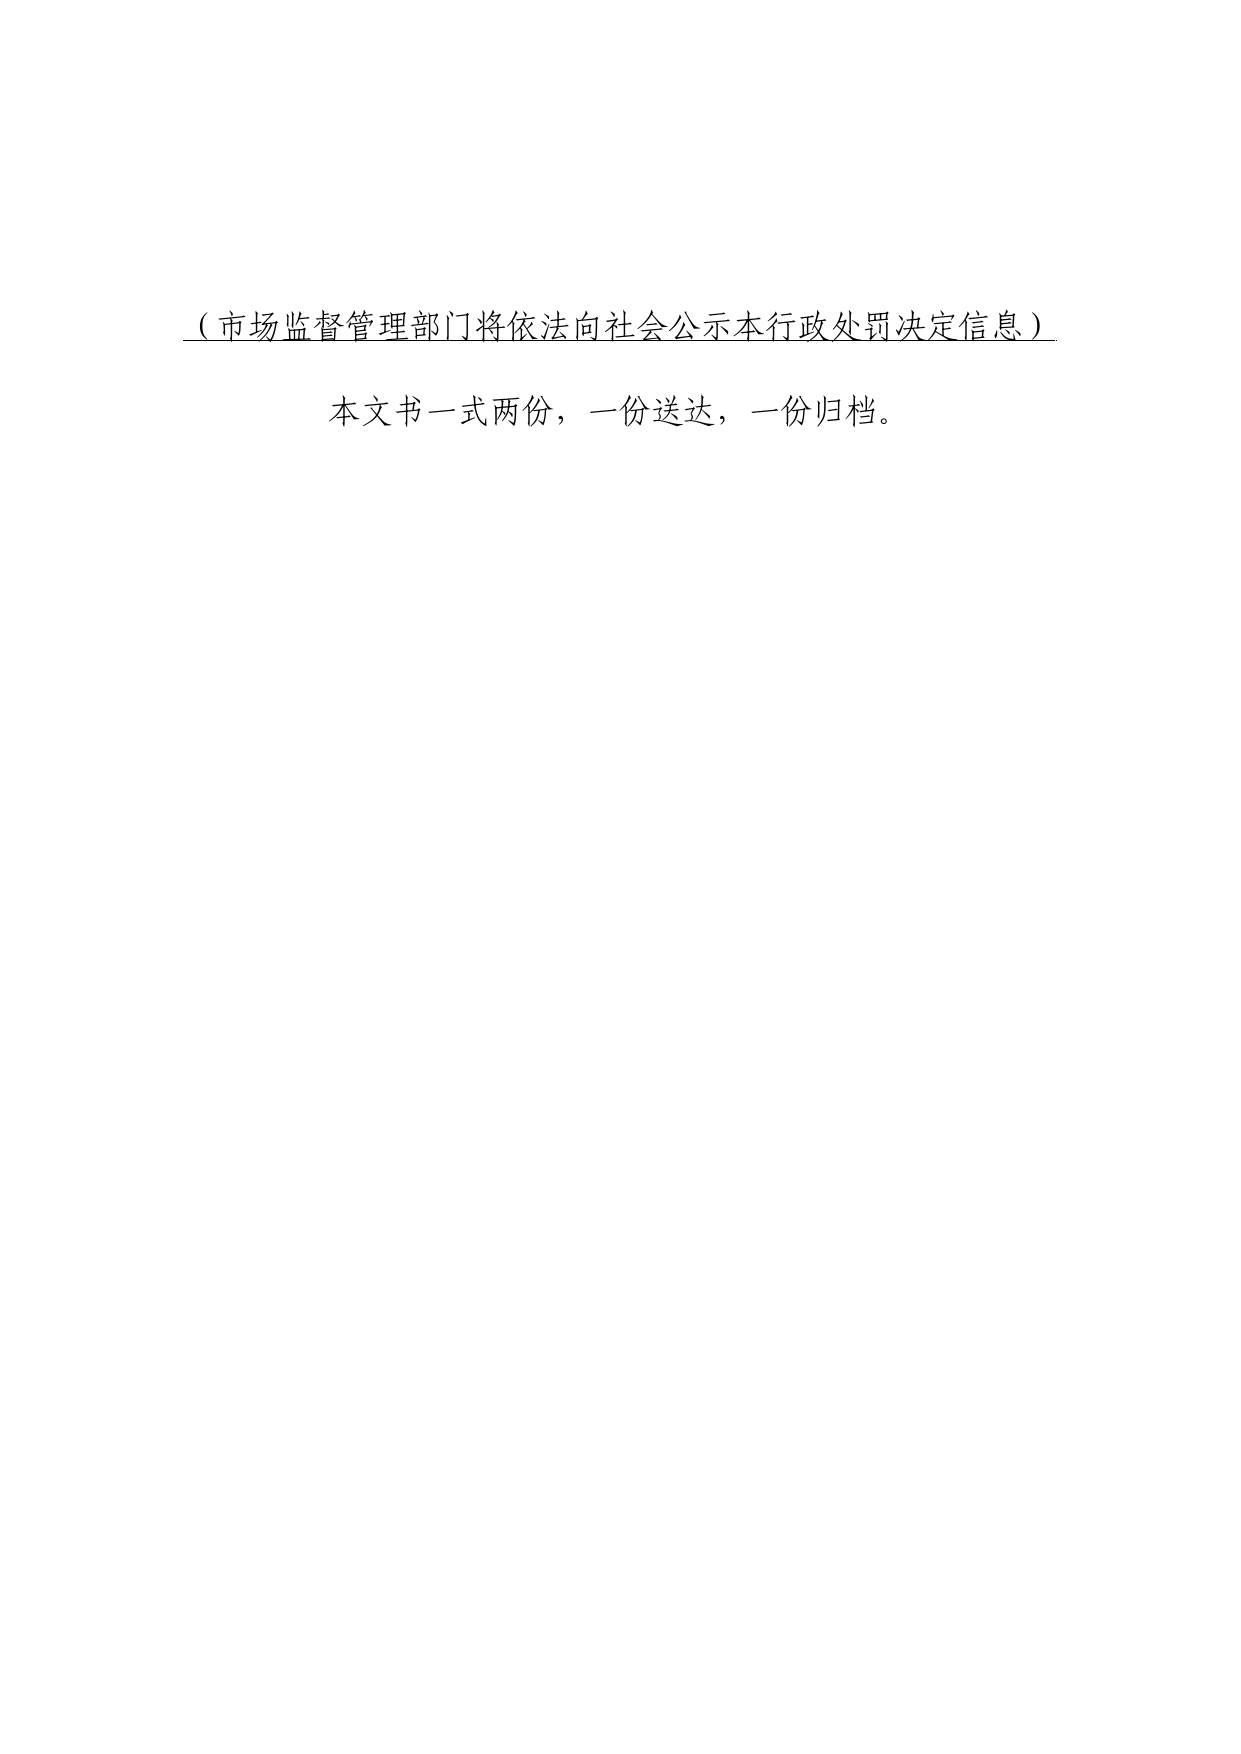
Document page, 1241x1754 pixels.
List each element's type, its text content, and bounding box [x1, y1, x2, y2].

text 本文书一式两份，一份送达，一份归档。 [159, 377, 1079, 442]
text （市场监督管理部门将依法向社会公示本行政处罚决定信息） [159, 292, 1081, 357]
